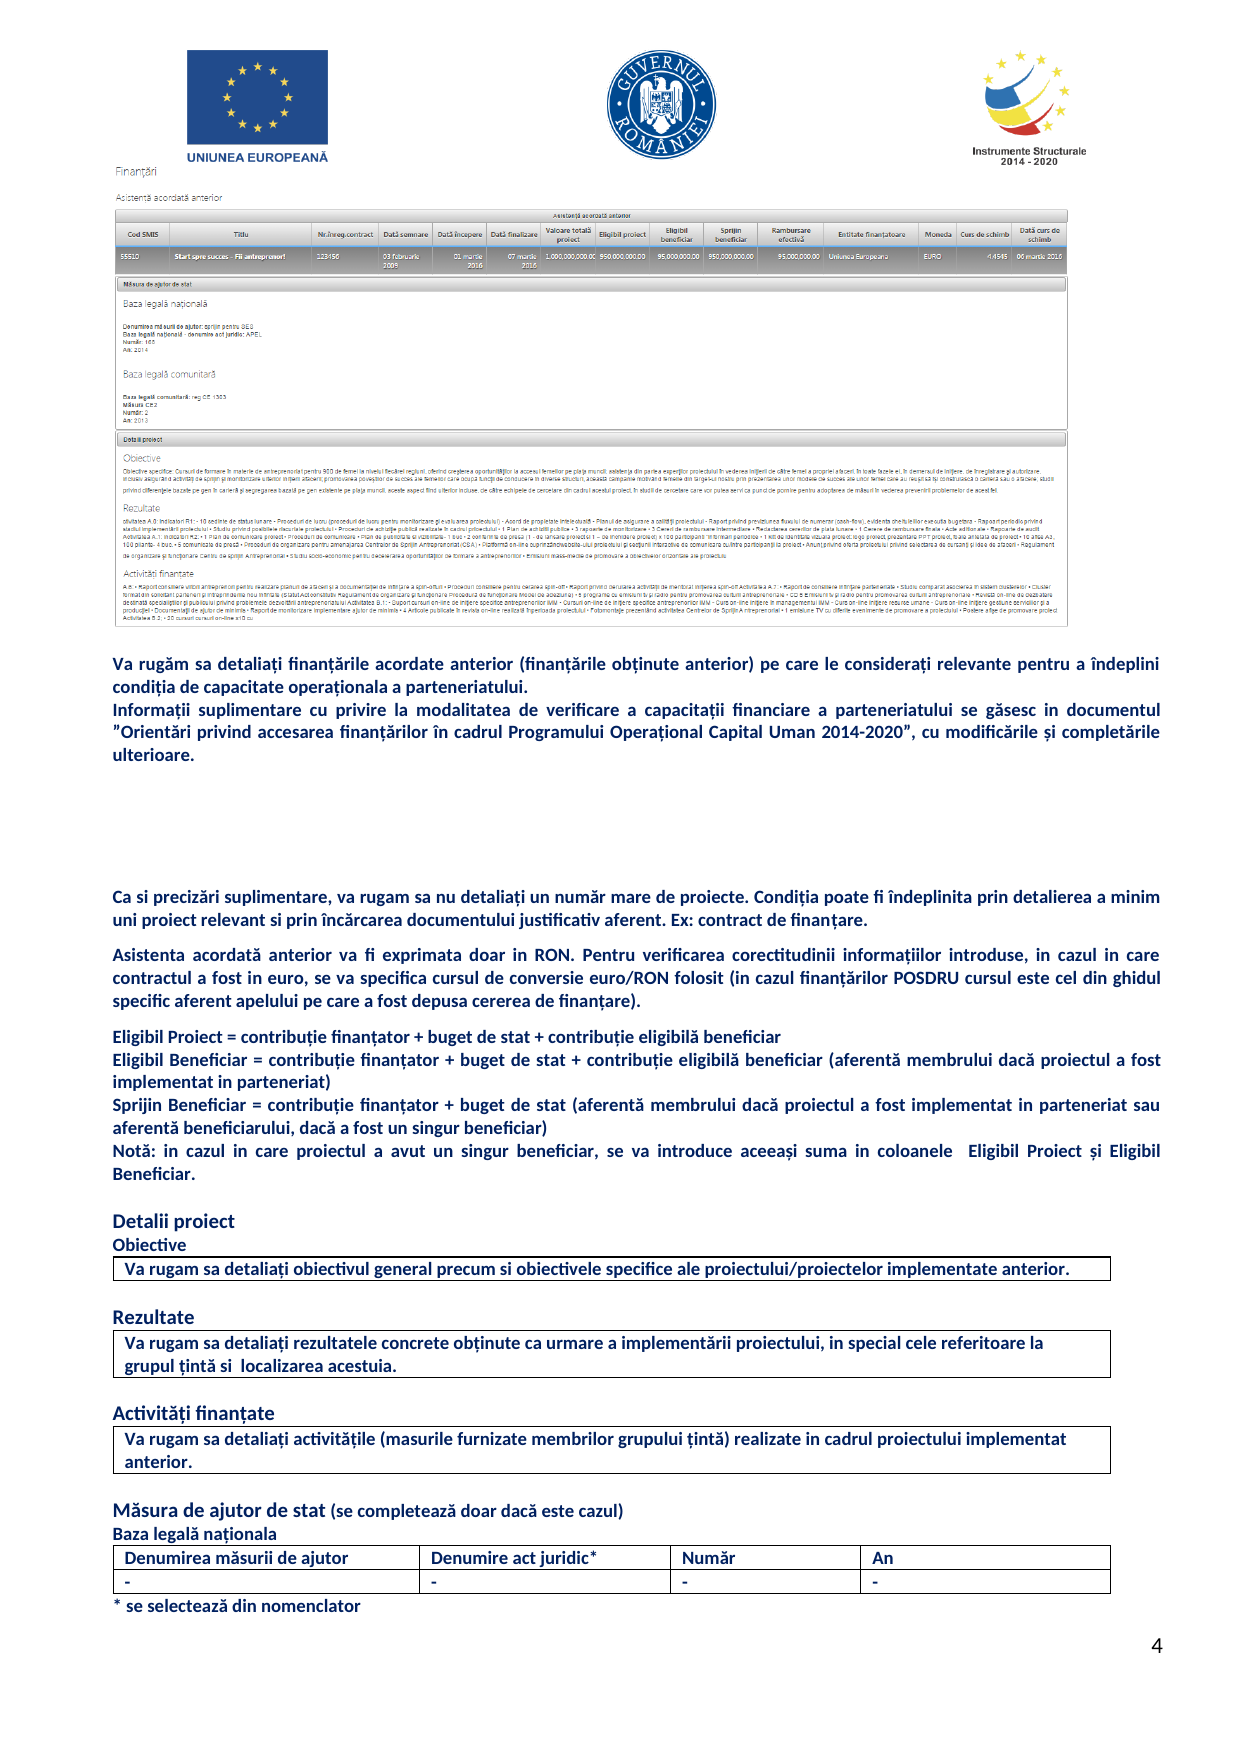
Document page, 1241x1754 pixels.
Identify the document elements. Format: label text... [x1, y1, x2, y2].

text Activități finanțate [112, 1401, 1162, 1426]
table_header Va rugam sa detaliați rezultatele concrete obținute ca urmare a implementării proiectului, in special cele referitoare la grupul țintă si localizarea acestuia. [114, 1331, 1110, 1377]
picture [187, 50, 328, 162]
table_header Număr [671, 1546, 860, 1569]
text Informații suplimentare cu privire la modalitatea de verificare a capacitații financiare a parteneriatului se găsesc in documentul ”Orientări privind accesarea finanțărilor în cadrul Programului Operațional Capital Uman 2014-. [112, 698, 1162, 766]
text Va rugăm sa detaliați finanțările acordate anterior (finanțările obținute anterior) pe care le considerați relevante pentru a îndeplini condiția de capacitate operaționala a parteneriatului. [112, 652, 1162, 698]
picture [605, 48, 717, 160]
table_cell - [420, 1570, 670, 1593]
table_cell - [114, 1570, 419, 1593]
table_header An [861, 1546, 1110, 1569]
text Asistenta acordată anterior va fi exprimata doar in RON. Pentru verificarea corectitudinii informațiilor introduse, in cazul in care contractul a fost in euro, se va specifica cursul de conversie euro/RON folosit (in cazul finanțărilor POSDRU cursul este cel din ghidul specific aferent apelului pe care a fost depusa cererea de finanțare). [112, 943, 1162, 1012]
text Eligibil Beneficiar = contribuție finanțator + buget de stat + contribuție eligibilă beneficiar (aferentă membrului dacă proiectul a fost implementat in parteneriat) [112, 1048, 1162, 1093]
table_header Denumire act juridic* [420, 1546, 670, 1569]
text Rezultate [112, 1304, 1162, 1330]
text Ca si precizări suplimentare, va rugam sa nu detaliați un număr mare de proiecte. Condiția poate fi îndeplinita prin detalierea a minim uni proiect relevant si prin încărcarea documentului justificativ aferent. Ex: contract de finanţare. [112, 885, 1162, 931]
text Măsura de ajutor de stat (se completează doar dacă este cazul) [112, 1497, 1162, 1522]
table_header Denumirea măsurii de ajutor [114, 1546, 419, 1569]
text Obiective [112, 1233, 1162, 1256]
text Detalii proiect [112, 1208, 1162, 1233]
table_cell - [671, 1570, 860, 1593]
picture [112, 50, 1086, 629]
text Baza legală naționala [112, 1522, 1162, 1545]
text Eligibil Proiect = contribuție finanțator + buget de stat + contribuție eligibilă beneficiar [112, 1025, 1162, 1048]
table_cell - [861, 1570, 1110, 1593]
text * se selectează din nomenclator [112, 1594, 1162, 1617]
text Notă: in cazul in care proiectul a avut un singur beneficiar, se va introduce aceeași suma in coloanele Eligibil Proiect și Eligibil Beneficiar. [112, 1139, 1162, 1185]
table_header Va rugam sa detaliați activitățile (masurile furnizate membrilor grupului țintă) realizate in cadrul proiectului implementat anterior. [114, 1427, 1110, 1473]
text Sprijin Beneficiar = contribuție finanțator + buget de stat (aferentă membrului dacă proiectul a fost implementat in parteneriat sau aferentă beneficiarului, dacă a fost un singur beneficiar) [112, 1093, 1162, 1139]
table_header Va rugam sa detaliați obiectivul general precum si obiectivele specifice ale proiectului/proiectelor implementate anterior. [114, 1258, 1110, 1280]
